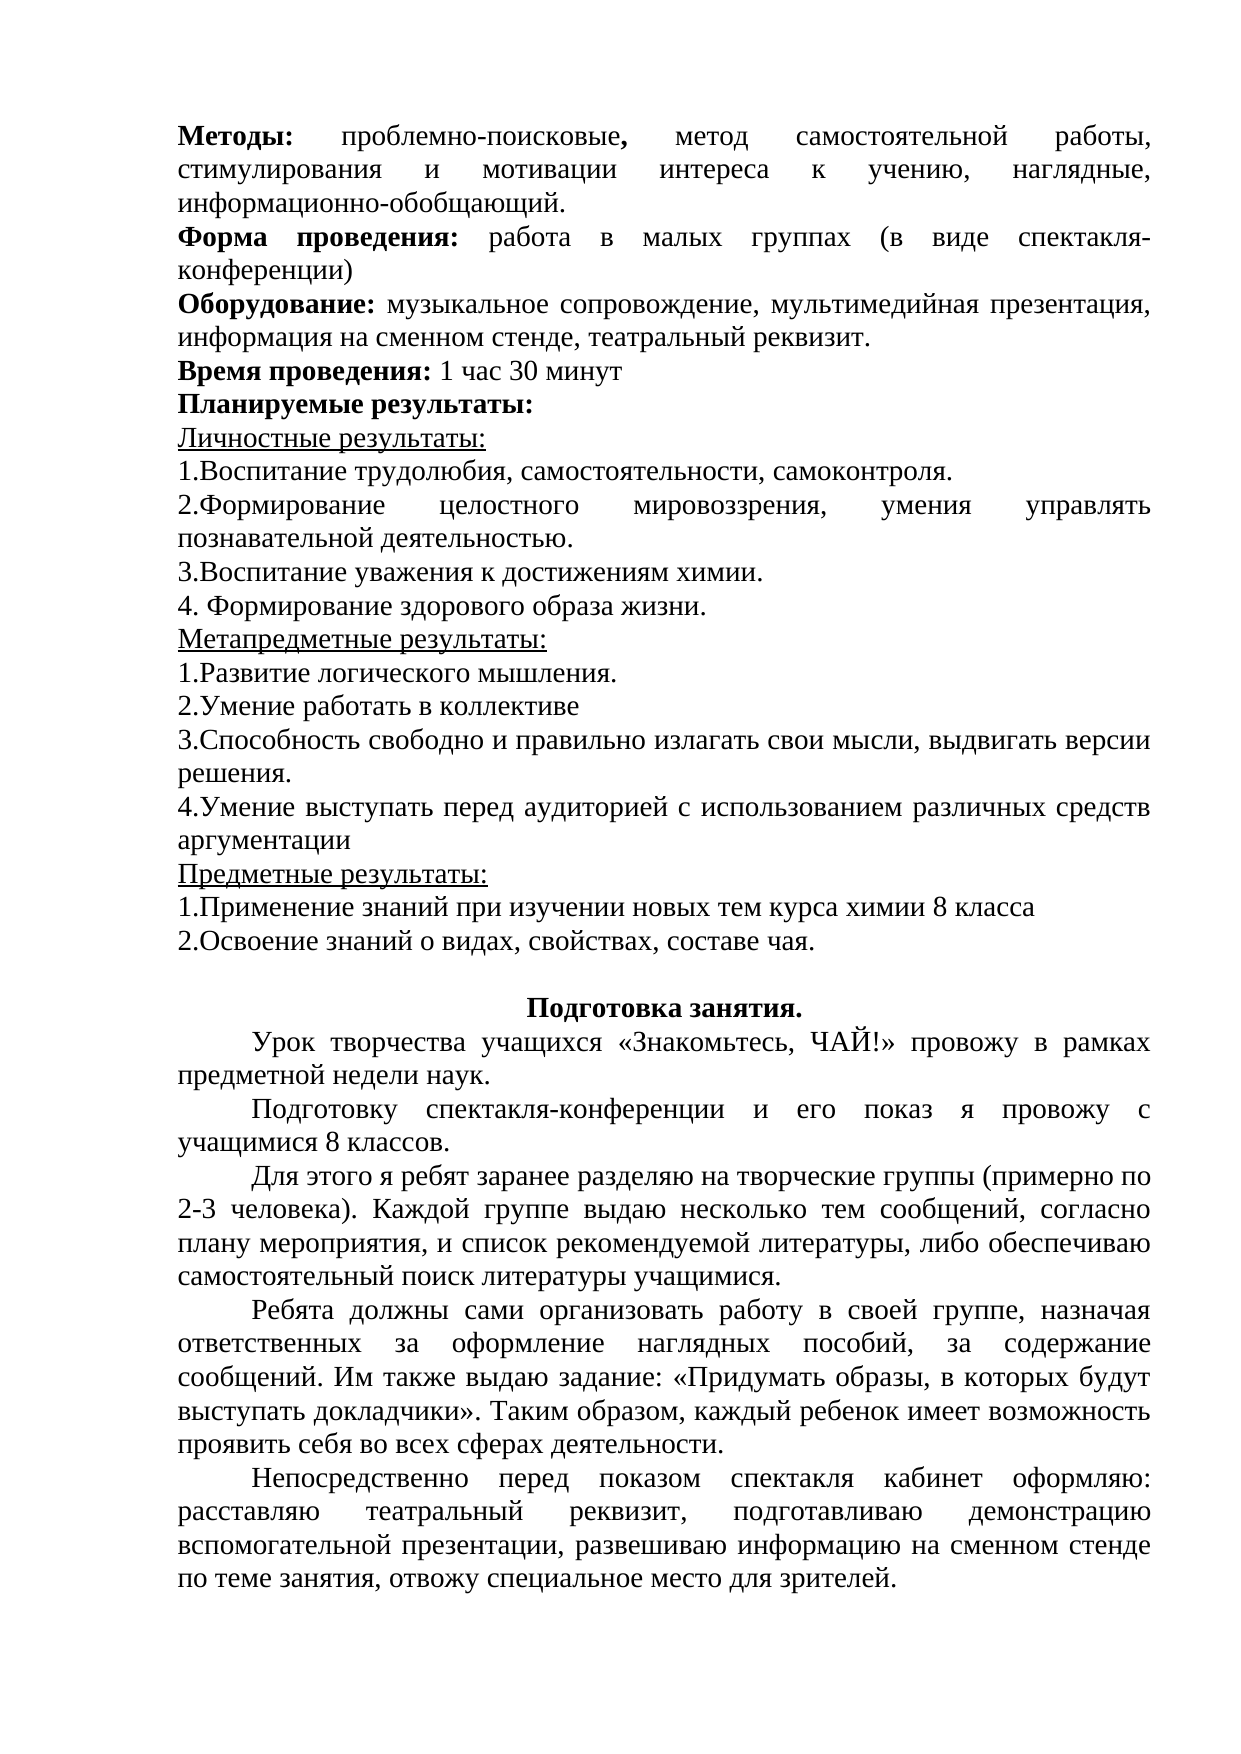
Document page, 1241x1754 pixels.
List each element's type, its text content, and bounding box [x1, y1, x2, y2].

text Время проведения: 1 час 30 минут [177, 353, 1152, 386]
text 4.Умение выступать перед аудиторией с использованием различных средств аргументации [177, 789, 1152, 856]
text 2.Умение работать в коллективе [177, 688, 1152, 722]
text 2.Освоение знаний о видах, свойствах, составе чая. [177, 923, 1152, 957]
text 1.Воспитание трудолюбия, самостоятельности, самоконтроля. [177, 453, 1152, 487]
text 3.Воспитание уважения к достижениям химии. [177, 554, 1152, 588]
text Форма проведения: работа в малых группах (в виде спектакля-конференции) [177, 219, 1152, 286]
text Подготовку спектакля-конференции и его показ я провожу с учащимися 8 классов. [177, 1091, 1152, 1158]
text Предметные результаты: [177, 856, 1152, 889]
text Планируемые результаты: [177, 386, 1152, 420]
text Ребята должны сами организовать работу в своей группе, назначая ответственных за оформление наглядных пособий, за содержание сообщений. Им также выдаю задание: «Придумать образы, в которых будут выступать докладчики». Таким образом, каждый ребенок имеет возможность проявить себя во всех сферах деятельности. [177, 1292, 1152, 1460]
text Непосредственно перед показом спектакля кабинет оформляю: расставляю театральный реквизит, подготавливаю демонстрацию вспомогательной презентации, развешиваю информацию на сменном стенде по теме занятия, отвожу специальное место для зрителей. [177, 1460, 1152, 1594]
text Личностные результаты: [177, 420, 1152, 453]
text Методы: проблемно-поисковые, метод самостоятельной работы, стимулирования и мотивации интереса к учению, наглядные, информационно-обобщающий. [177, 118, 1152, 219]
text 1.Развитие логического мышления. [177, 655, 1152, 688]
text 4. Формирование здорового образа жизни. [177, 588, 1152, 621]
text 2.Формирование целостного мировоззрения, умения управлять познавательной деятельностью. [177, 487, 1152, 554]
text Метапредметные результаты: [177, 621, 1152, 655]
text 3.Способность свободно и правильно излагать свои мысли, выдвигать версии решения. [177, 722, 1152, 789]
text 1.Применение знаний при изучении новых тем курса химии 8 класса [177, 889, 1152, 923]
text Оборудование: музыкальное сопровождение, мультимедийная презентация, информация на сменном стенде, театральный реквизит. [177, 286, 1152, 353]
text Подготовка занятия. [177, 990, 1152, 1024]
text Для этого я ребят заранее разделяю на творческие группы (примерно по 2-3 человека). Каждой группе выдаю несколько тем сообщений, согласно плану мероприятия, и список рекомендуемой литературы, либо обеспечиваю самостоятельный поиск литературы учащимися. [177, 1158, 1152, 1292]
text Урок творчества учащихся «Знакомьтесь, ЧАЙ!» провожу в рамках предметной недели наук. [177, 1024, 1152, 1091]
